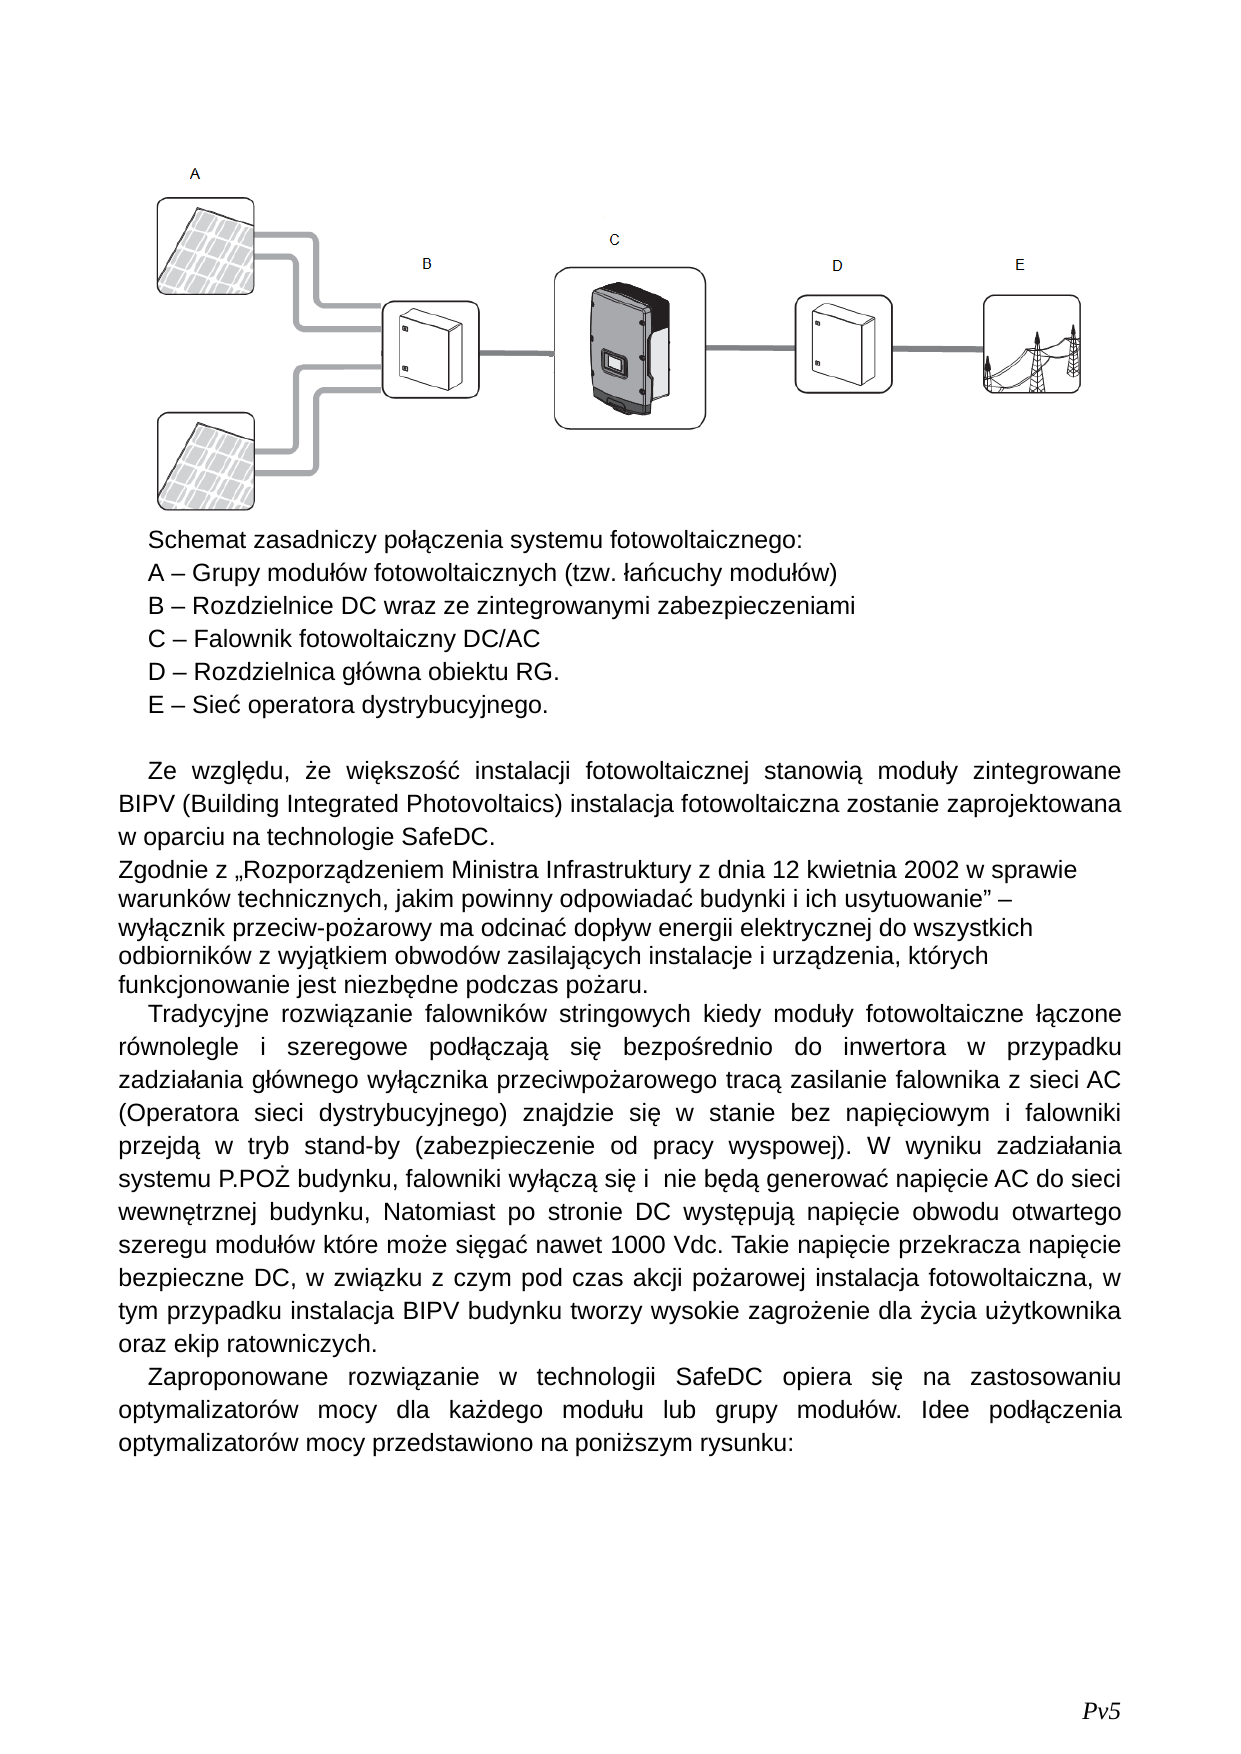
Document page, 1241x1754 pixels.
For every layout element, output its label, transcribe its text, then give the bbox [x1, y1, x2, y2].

text E – Sieć operatora dystrybucyjnego. [118, 690, 1123, 719]
text Zgodnie z „Rozporządzeniem Ministra Infrastruktury z dnia 12 kwietnia 2002 w sprawie warunków technicznych, jakim powinny odpowiadać budynki i ich usytuowanie” – wyłącznik przeciw-pożarowy ma odcinać dopływ energii elektrycznej do wszystkich odbiorników z wyjątkiem obwodów zasilających instalacje i urządzenia, których funkcjonowanie jest niezbędne podczas pożaru. [118, 855, 1123, 999]
text Zaproponowane rozwiązanie w technologii SafeDC opiera się na zastosowaniu optymalizatorów mocy dla każdego modułu lub grupy modułów. Idee podłączenia optymalizatorów mocy przedstawiono na poniższym rysunku: [118, 1362, 1123, 1457]
text A – Grupy modułów fotowoltaicznych (tzw. łańcuchy modułów) [118, 558, 1123, 587]
picture [147, 150, 1103, 521]
text D – Rozdzielnica główna obiektu RG. [118, 657, 1123, 686]
text B – Rozdzielnice DC wraz ze zintegrowanymi zabezpieczeniami [118, 591, 1123, 619]
text C – Falownik fotowoltaiczny DC/AC [118, 624, 1123, 653]
text Tradycyjne rozwiązanie falowników stringowych kiedy moduły fotowoltaiczne łączone równolegle i szeregowe podłączają się bezpośrednio do inwertora w przypadku zadziałania głównego wyłącznika przeciwpożarowego tracą zasilanie falownika z sieci AC (Operatora sieci dystrybucyjnego) znajdzie się w stanie bez napięciowym i falowniki przejdą w tryb stand-by (zabezpieczenie od pracy wyspowej). W wyniku zadziałania systemu P.POŻ budynku, falowniki wyłączą się i nie będą generować napięcie AC do sieci wewnętrznej budynku, Natomiast po stronie DC występują napięcie obwodu otwartego szeregu modułów które może sięgać nawet 1000 Vdc. Takie napięcie przekracza napięcie bezpieczne DC, w związku z czym pod czas akcji pożarowej instalacja fotowoltaiczna, w tym przypadku instalacja BIPV budynku tworzy wysokie zagrożenie dla życia użytkownika oraz ekip ratowniczych. [118, 999, 1123, 1358]
text Ze względu, że większość instalacji fotowoltaicznej stanowią moduły zintegrowane BIPV (Building Integrated Photovoltaics) instalacja fotowoltaiczna zostanie zaprojektowana w oparciu na technologie SafeDC. [118, 756, 1123, 851]
text Schemat zasadniczy połączenia systemu fotowoltaicznego: [118, 525, 1123, 553]
